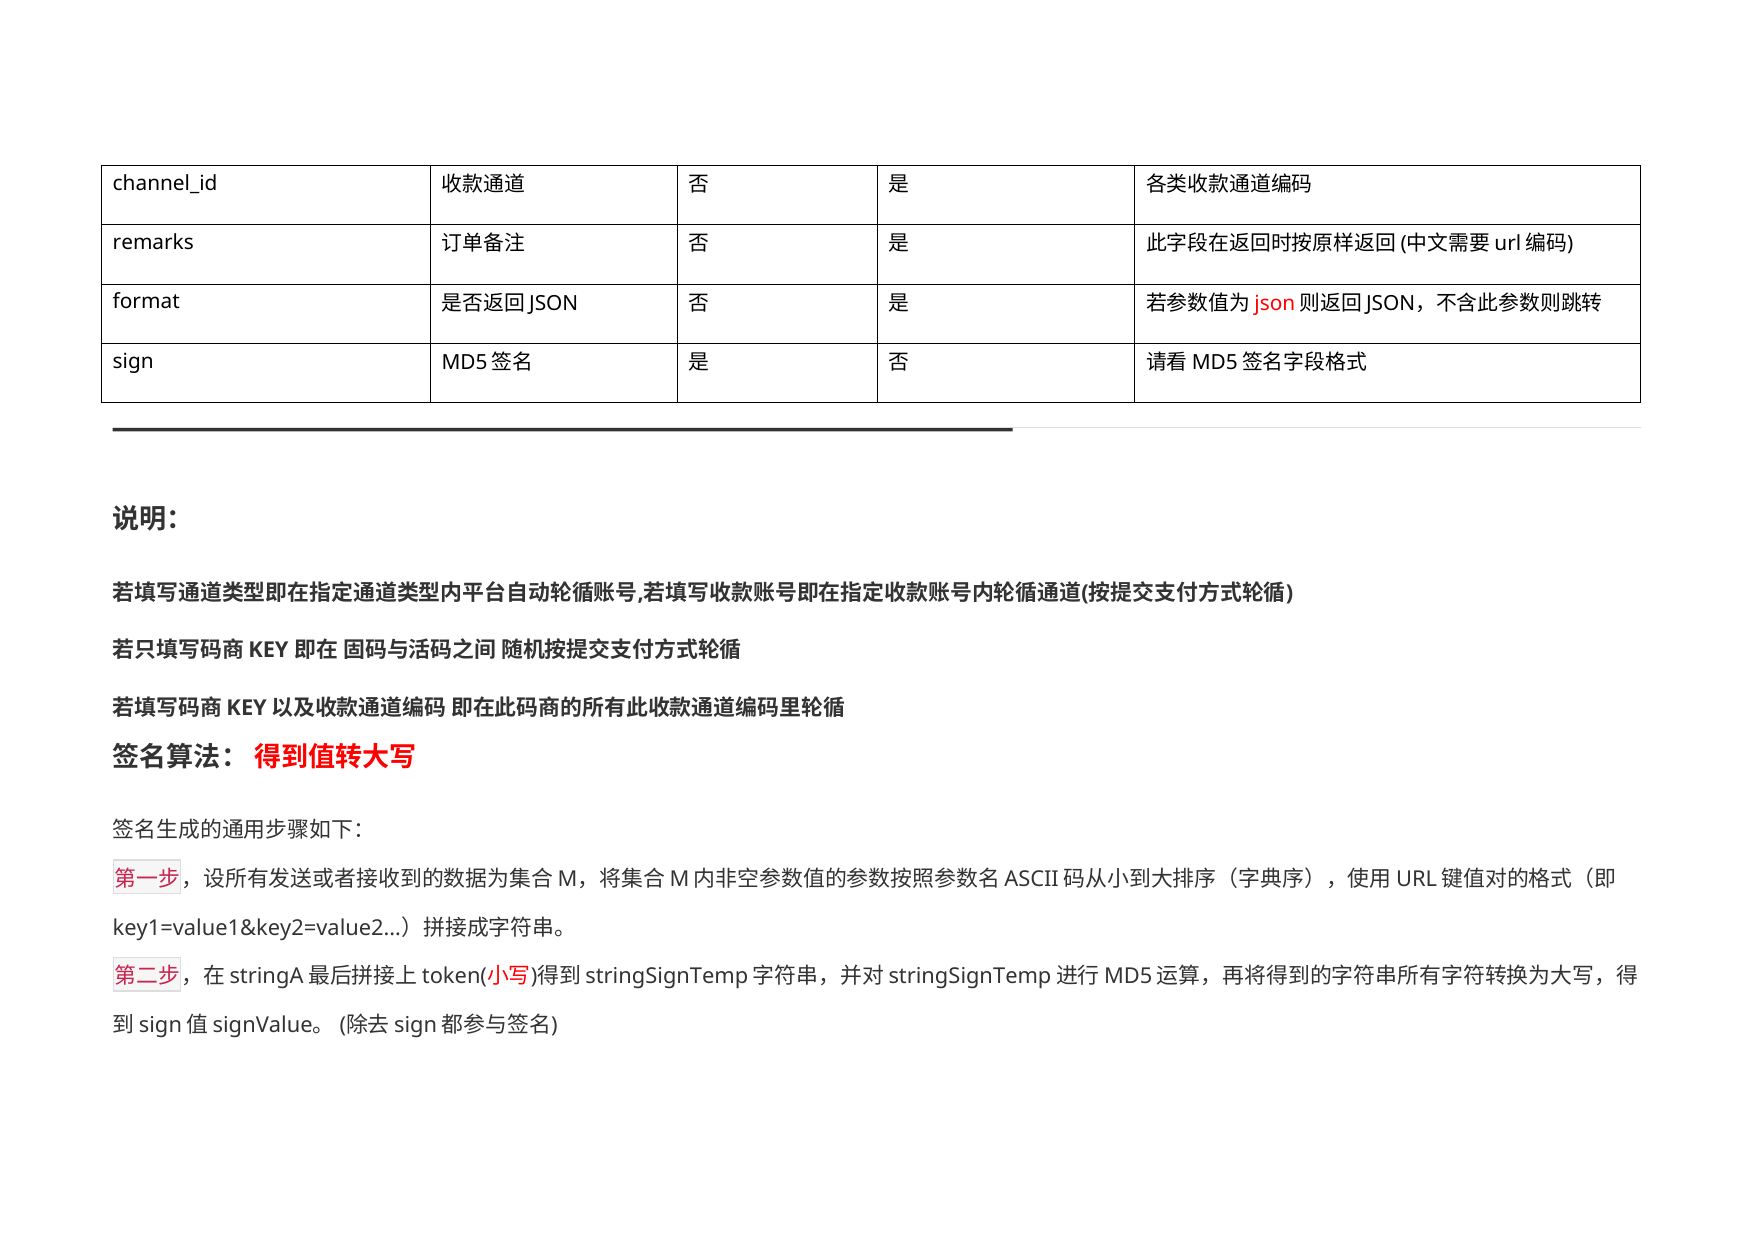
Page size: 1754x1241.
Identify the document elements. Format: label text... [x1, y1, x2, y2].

subtitle 若填写码商KEY以及收款通道编码 即在此码商的所有此收款通道编码里轮循 签名算法： 得到值转大写 [112, 689, 1641, 787]
table_cell 是 [878, 225, 1134, 284]
table_cell 是 [878, 285, 1134, 343]
table_cell 否 [678, 166, 877, 224]
table_cell 此字段在返回时按原样返回 (中文需要url编码) [1135, 225, 1640, 284]
subtitle 若只填写码商KEY 即在 固码与活码之间 随机按提交支付方式轮循 [112, 632, 1641, 664]
table_cell MD5签名 [431, 344, 677, 402]
table_cell sign [102, 344, 430, 402]
subtitle 说明： [112, 484, 1641, 549]
table_cell 是 [878, 166, 1134, 224]
subtitle 若填写通道类型即在指定通道类型内平台自动轮循账号,若填写收款账号即在指定收款账号内轮循通道(按提交支付方式轮循) [112, 574, 1641, 607]
table_cell 收款通道 [431, 166, 677, 224]
table_cell format [102, 285, 430, 343]
table_cell 否 [678, 225, 877, 284]
table_cell 订单备注 [431, 225, 677, 284]
table_cell 若参数值为json则返回JSON，不含此参数则跳转 [1135, 285, 1640, 343]
table_cell 否 [878, 344, 1134, 402]
table_cell 是否返回JSON [431, 285, 677, 343]
table_cell remarks [102, 225, 430, 284]
text 签名生成的通用步骤如下： 第一步，设所有发送或者接收到的数据为集合M，将集合M内非空参数值的参数按照参数名ASCII码从小到大排序（字典序），使用URL键值对的格式（即key1=value1&key2=value2…）拼接成字符串。 第二步，在stringA最后拼接上token(小写)得到stringSignTemp字符串，并对stringSignTemp进行MD5运算，再将得到的字符串所有字符转换为大写，得到sign值signValue。 (除去sign都参与签名) [112, 812, 1641, 1039]
table_cell 是 [678, 344, 877, 402]
table_cell channel_id [102, 166, 430, 224]
table_cell 请看MD5签名字段格式 [1135, 344, 1640, 402]
table_cell 各类收款通道编码 [1135, 166, 1640, 224]
table_cell 否 [678, 285, 877, 343]
